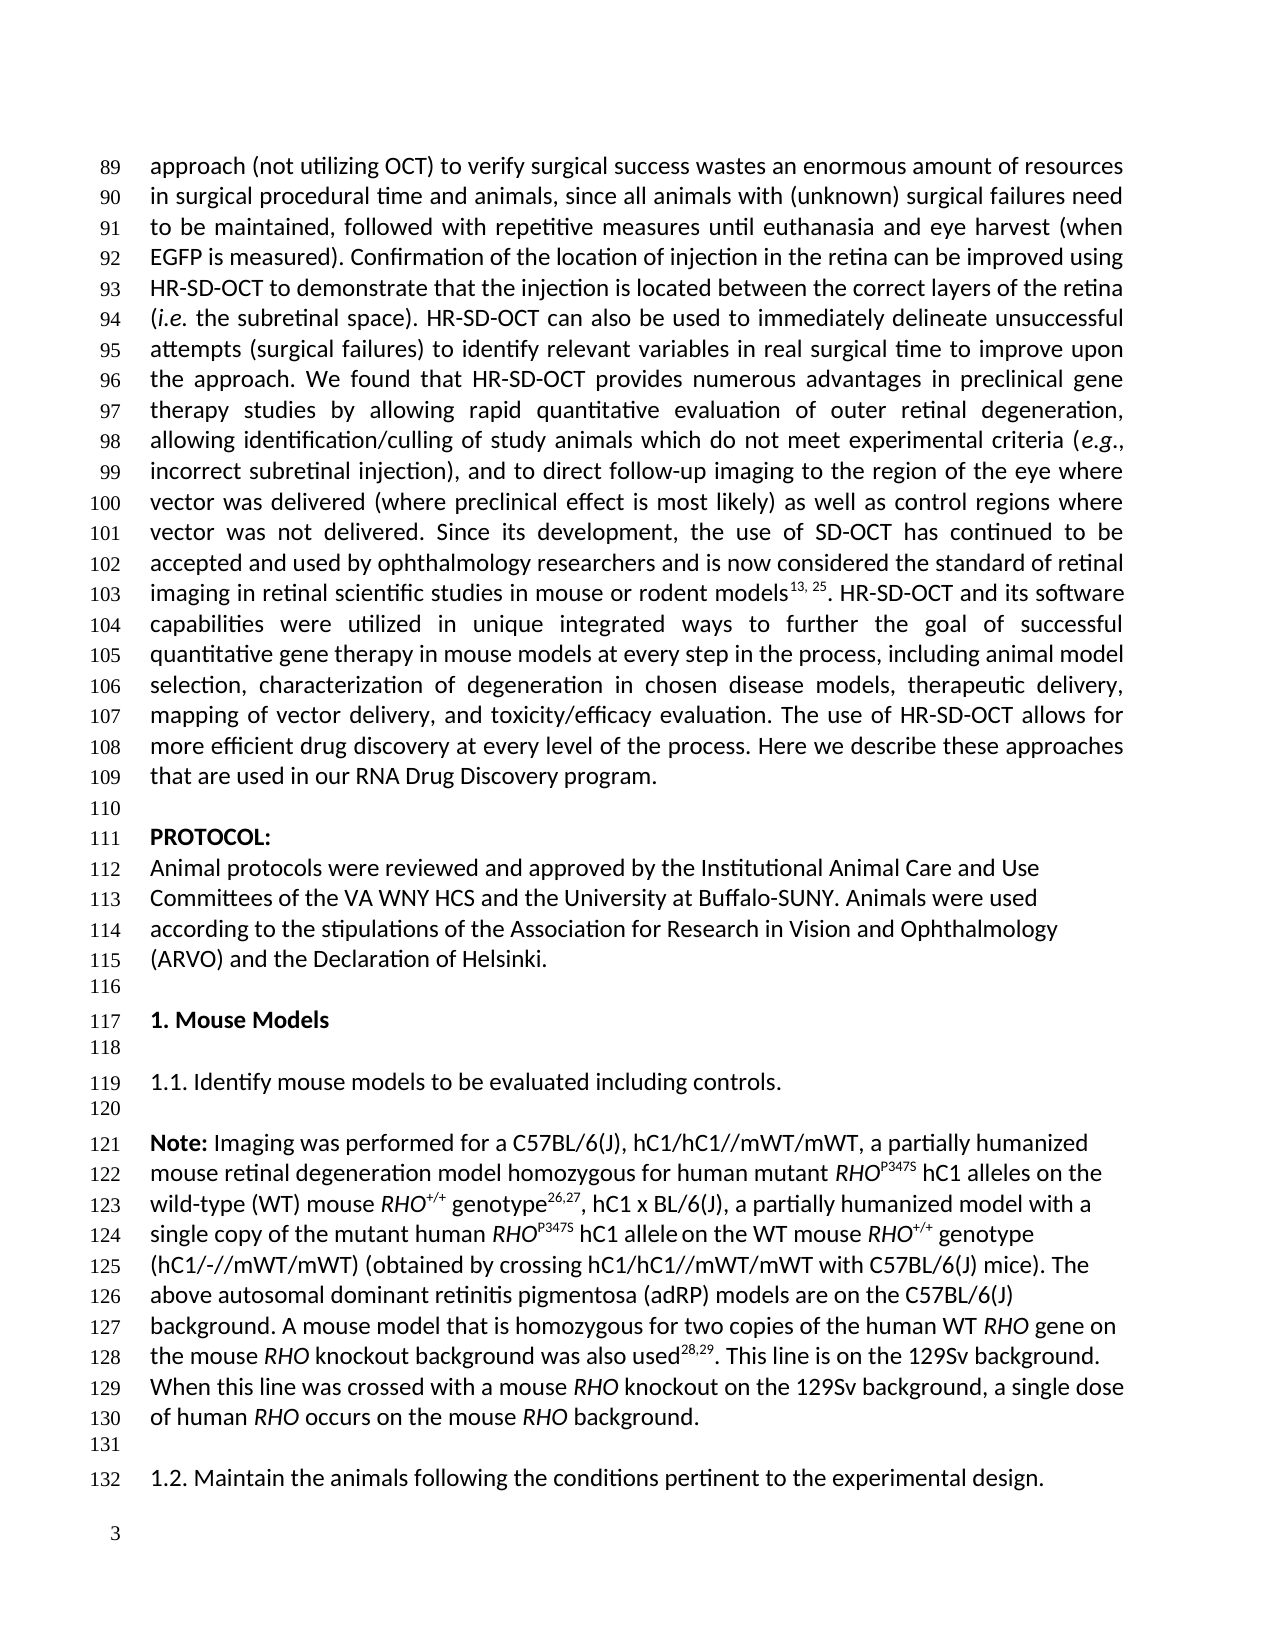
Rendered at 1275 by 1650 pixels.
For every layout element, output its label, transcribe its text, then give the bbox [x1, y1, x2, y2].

list Mouse Models [150, 1004, 1125, 1035]
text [150, 150, 1125, 791]
text 1.1. Identify mouse models to be evaluated including controls. [150, 1066, 1125, 1096]
text 1.2. Maintain the animals following the conditions pertinent to the experimental design. [150, 1462, 1125, 1493]
text Animal protocols were reviewed and approved by the Institutional Animal Care and Use Committees of the VA WNY HCS and the University at Buffalo-SUNY. Animals were used according to the stipulations of the Association for Research in Vision and Ophthalmology (ARVO) and the Declaration of Helsinki. [150, 852, 1125, 974]
text Note: Imaging was performed for a C57BL/6(J), hC1/hC1//mWT/mWT, a partially humanized mouse retinal degeneration model homozygous for human mutant RHOP347S hC1 alleles on the wild-type (WT) mouse RHO+/+ genotype26,27, hC1 x BL/6(J), a partially humanized model with a single copy of the mutant human RHOP347S hC1 allele on the WT mouse RHO+/+ genotype (hC1/-//mWT/mWT) (obtained by crossing hC1/hC1//mWT/mWT with C57BL/6(J) mice). The above autosomal dominant retinitis pigmentosa (adRP) models are on the C57BL/6(J) background. A mouse model that is homozygous for two copies of the human WT RHO gene on the mouse RHO knockout background was also used28,29. This line is on the 129Sv background. When this line was crossed with a mouse RHO knockout on the 129Sv background, a single dose of human RHO occurs on the mouse RHO background. [150, 1127, 1125, 1432]
text Protocol: [150, 821, 1125, 852]
